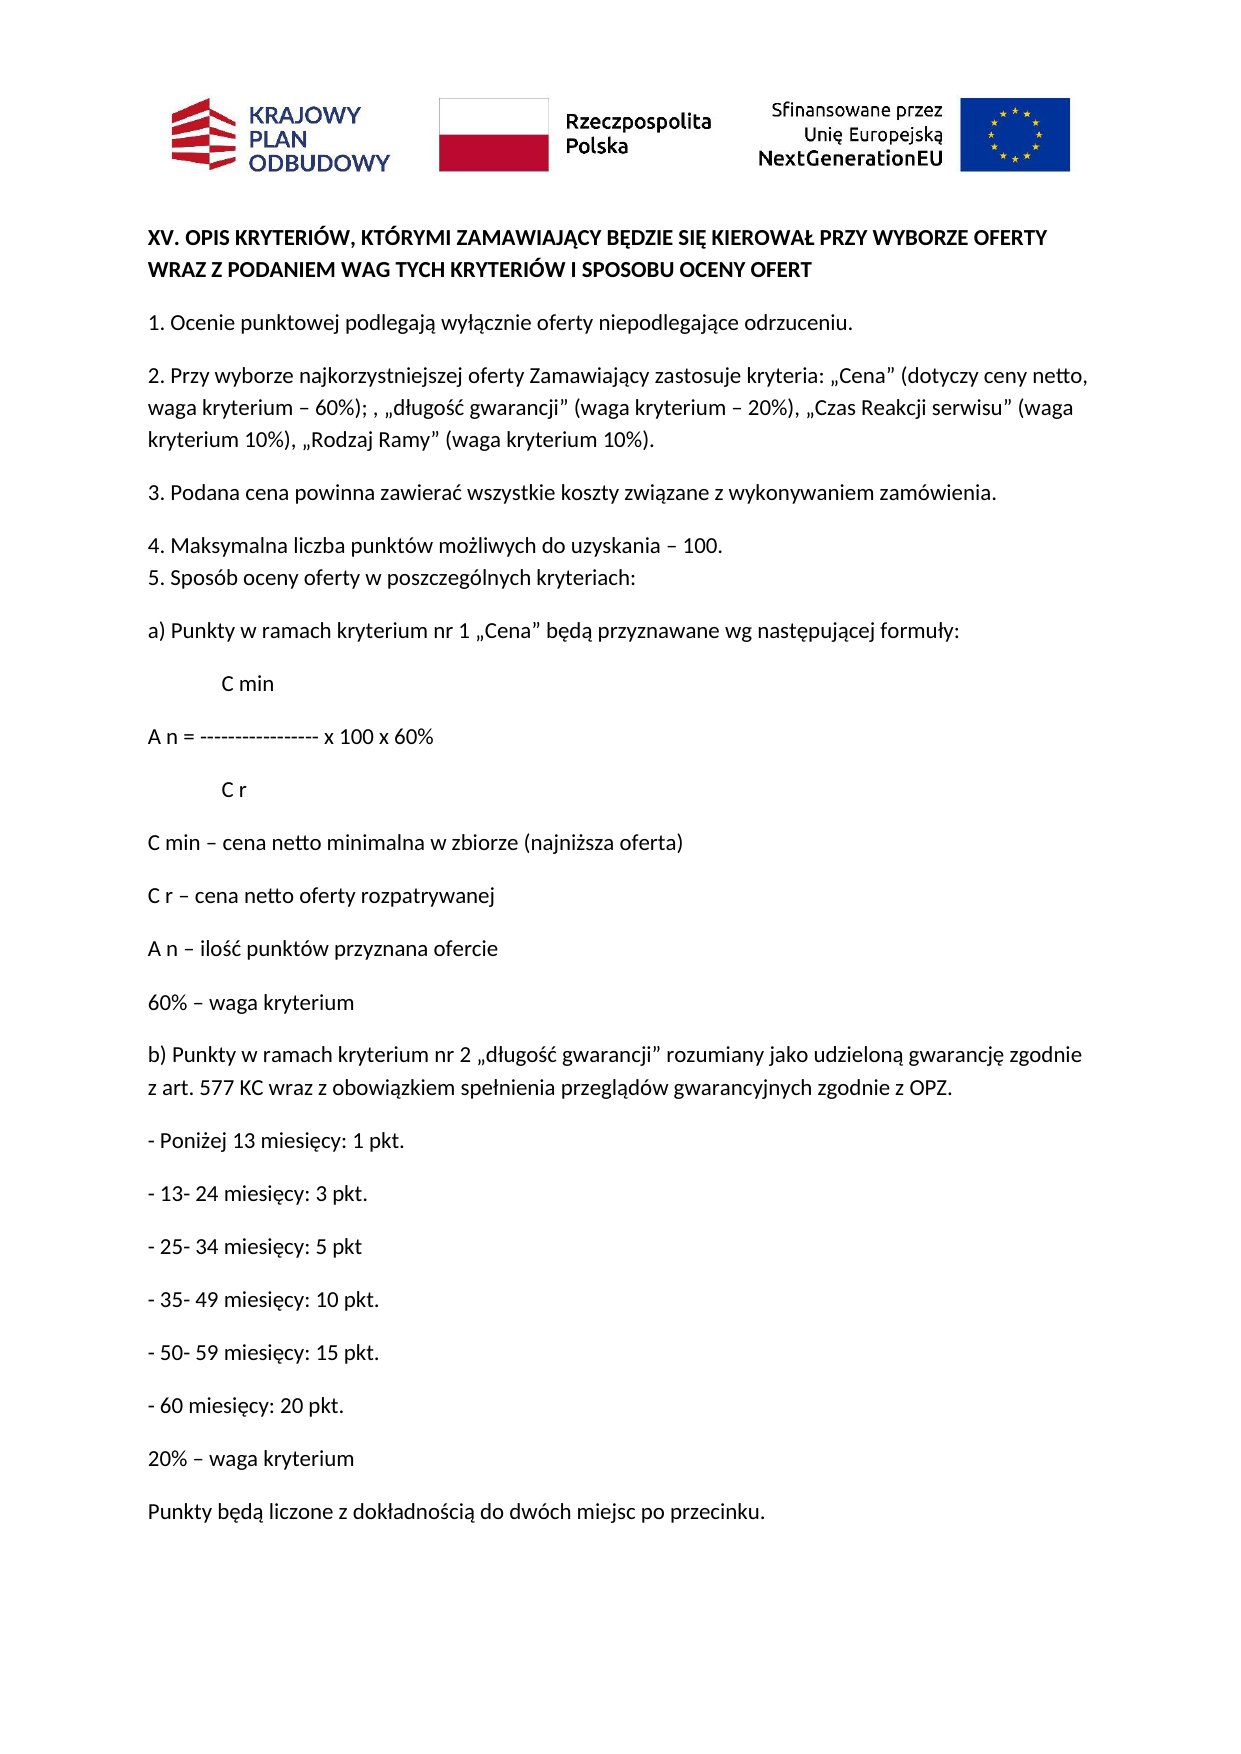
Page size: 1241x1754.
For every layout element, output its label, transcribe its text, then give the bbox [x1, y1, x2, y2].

text - 50- 59 miesięcy: 15 pkt. [148, 1338, 1093, 1366]
text - 60 miesięcy: 20 pkt. [148, 1391, 1093, 1419]
text a) Punkty w ramach kryterium nr 1 „Cena” będą przyznawane wg następującej formuły: [148, 616, 1093, 644]
text C r – cena netto oferty rozpatrywanej [148, 882, 1093, 909]
text A n – ilość punktów przyznana ofercie [148, 934, 1093, 963]
text 1. Ocenie punktowej podlegają wyłącznie oferty niepodlegające odrzuceniu. [148, 308, 1093, 336]
text C r [148, 776, 1093, 803]
text A n = ----------------- x 100 x 60% [148, 722, 1093, 751]
text - 25- 34 miesięcy: 5 pkt [148, 1232, 1093, 1260]
text - Poniżej 13 miesięcy: 1 pkt. [148, 1126, 1093, 1154]
text - 35- 49 miesięcy: 10 pkt. [148, 1285, 1093, 1313]
text b) Punkty w ramach kryterium nr 2 „długość gwarancji” rozumiany jako udzieloną gwarancję zgodnie z art. 577 KC wraz z obowiązkiem spełnienia przeglądów gwarancyjnych zgodnie z OPZ. [148, 1041, 1093, 1101]
text 3. Podana cena powinna zawierać wszystkie koszty związane z wykonywaniem zamówienia. [148, 478, 1093, 506]
text - 13- 24 miesięcy: 3 pkt. [148, 1179, 1093, 1207]
text XV. OPIS KRYTERIÓW, KTÓRYMI ZAMAWIAJĄCY BĘDZIE SIĘ KIEROWAŁ PRZY WYBORZE OFERTY WRAZ Z PODANIEM WAG TYCH KRYTERIÓW I SPOSOBU OCENY OFERT [148, 223, 1093, 283]
text 2. Przy wyborze najkorzystniejszej oferty Zamawiający zastosuje kryteria: „Cena” (dotyczy ceny netto, waga kryterium – 60%); , „długość gwarancji” (waga kryterium – 20%), „Czas Reakcji serwisu” (waga kryterium 10%), „Rodzaj Ramy” (waga kryterium 10%). [148, 361, 1093, 453]
text C min [148, 669, 1093, 697]
text C min – cena netto minimalna w zbiorze (najniższa oferta) [148, 828, 1093, 857]
text 20% – waga kryterium [148, 1444, 1093, 1472]
text Punkty będą liczone z dokładnością do dwóch miejsc po przecinku. [148, 1497, 1093, 1525]
text 60% – waga kryterium [148, 988, 1093, 1016]
text 4. Maksymalna liczba punktów możliwych do uzyskania – 100. 5. Sposób oceny oferty w poszczególnych kryteriach: [148, 531, 1093, 591]
